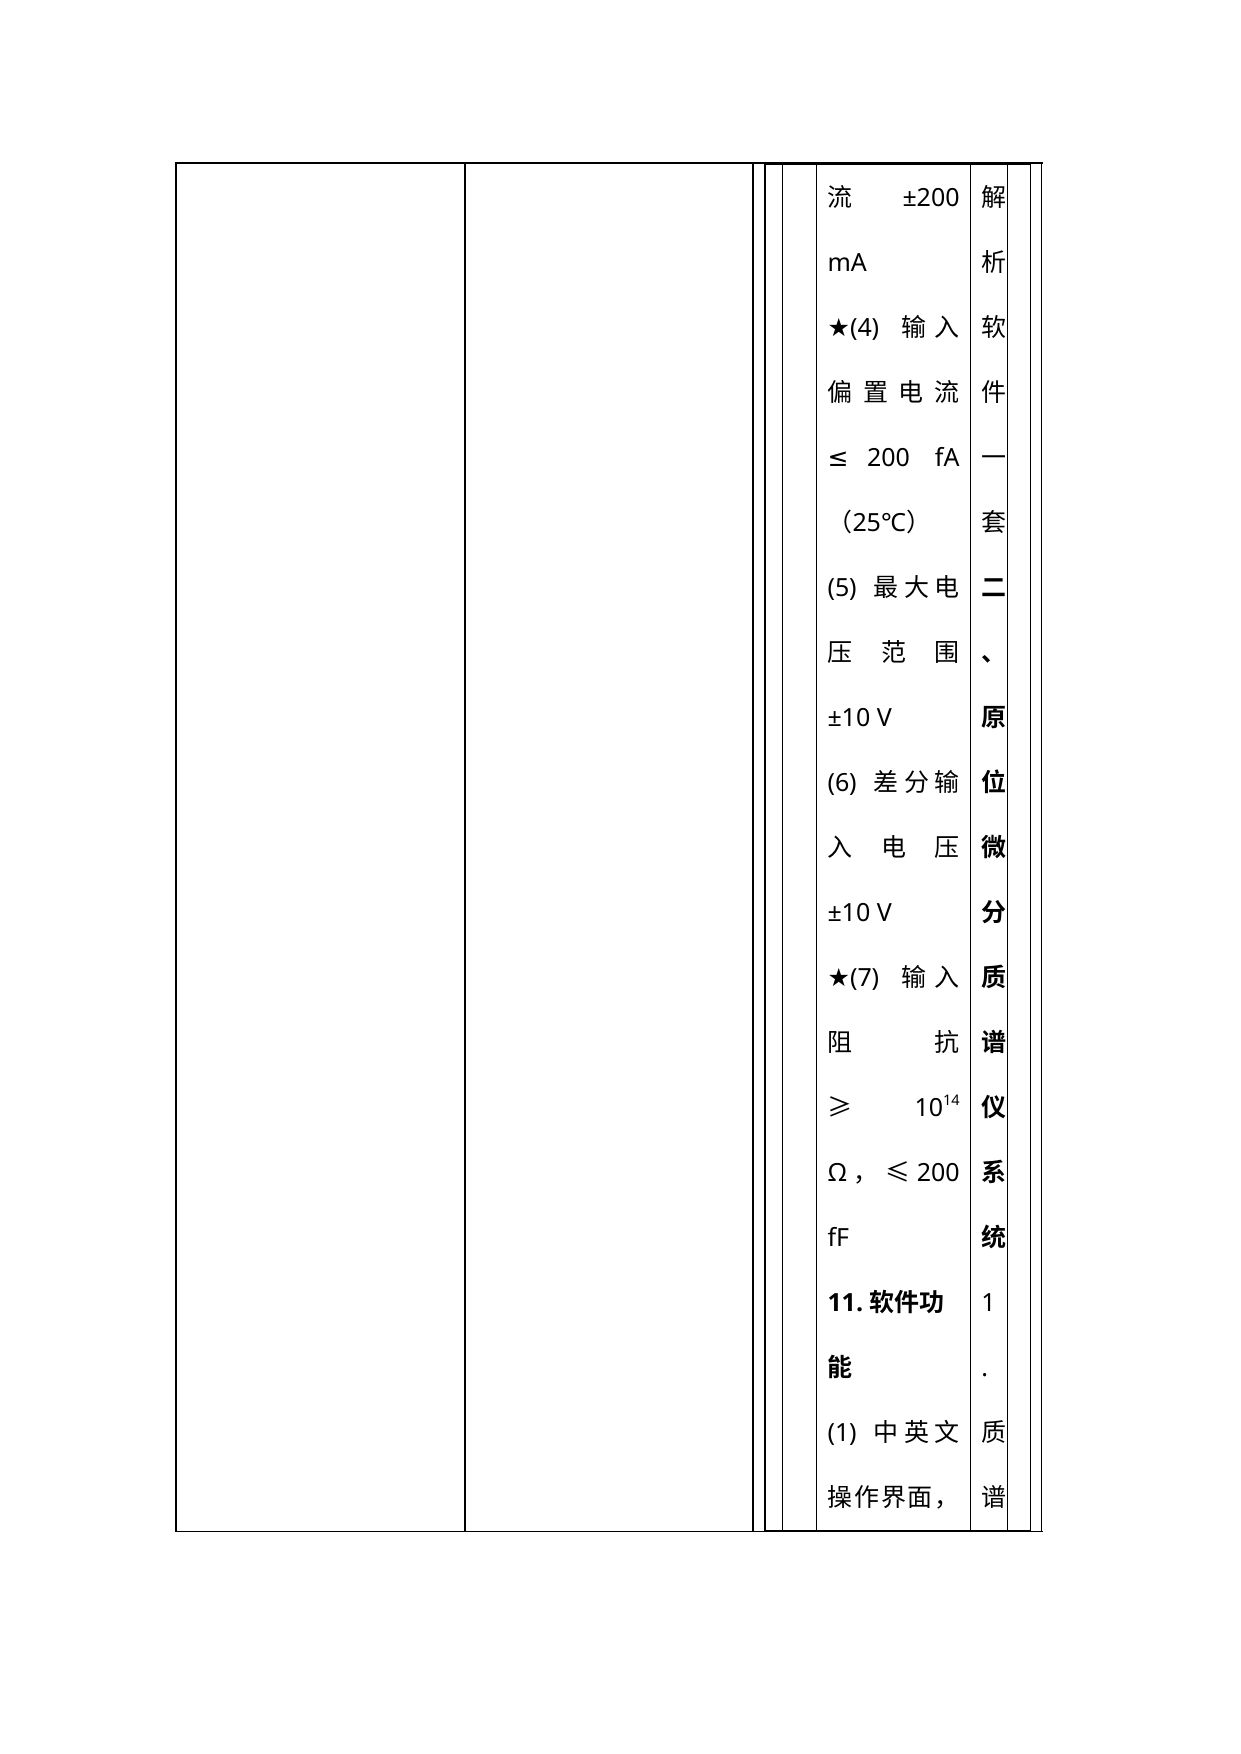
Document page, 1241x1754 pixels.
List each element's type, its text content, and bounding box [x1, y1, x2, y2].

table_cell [1008, 165, 1030, 1530]
table_cell 1 [177, 164, 464, 1531]
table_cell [783, 165, 816, 1530]
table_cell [971, 165, 1007, 1530]
table_cell ★ [466, 164, 752, 1531]
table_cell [1031, 164, 1041, 1531]
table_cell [754, 164, 764, 1531]
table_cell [766, 165, 782, 1530]
